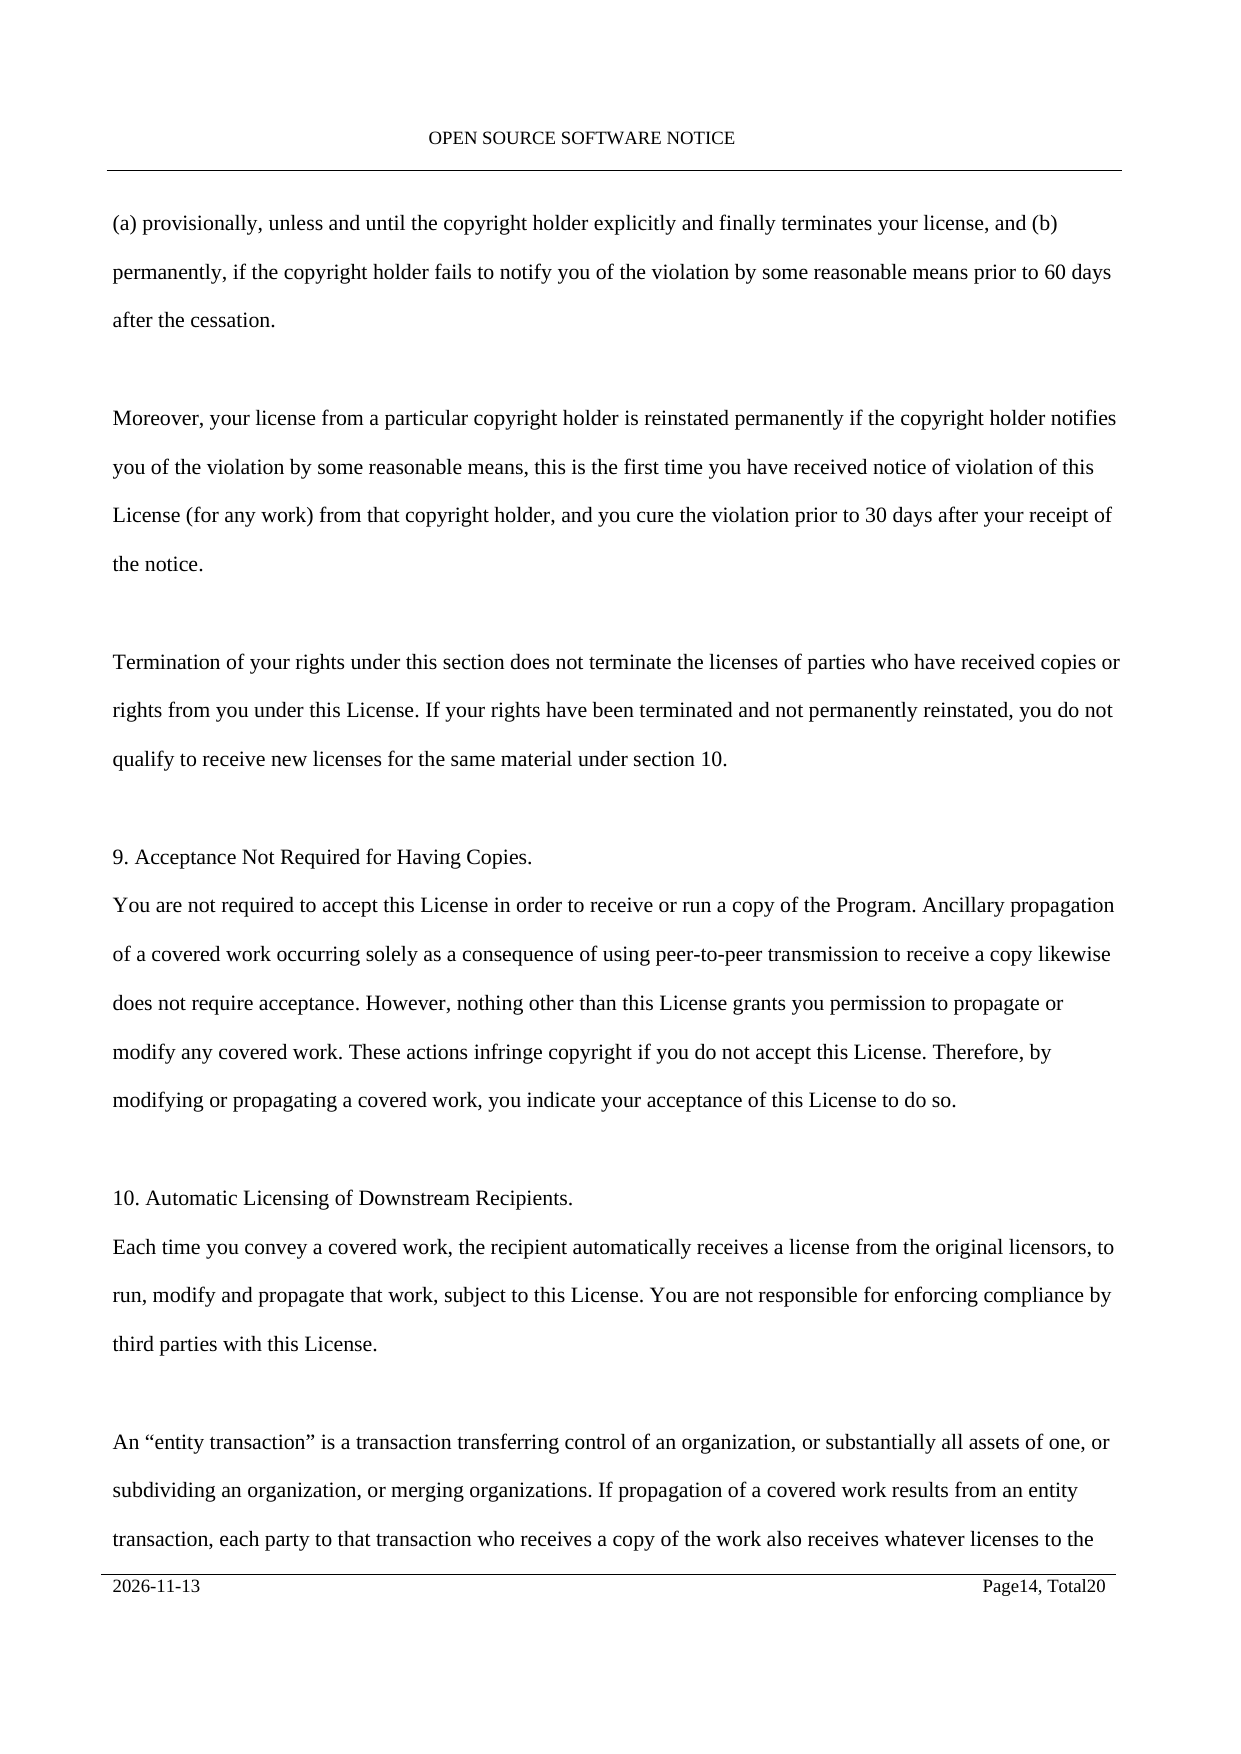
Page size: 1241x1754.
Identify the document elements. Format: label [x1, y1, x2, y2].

text [112, 206, 1128, 1555]
